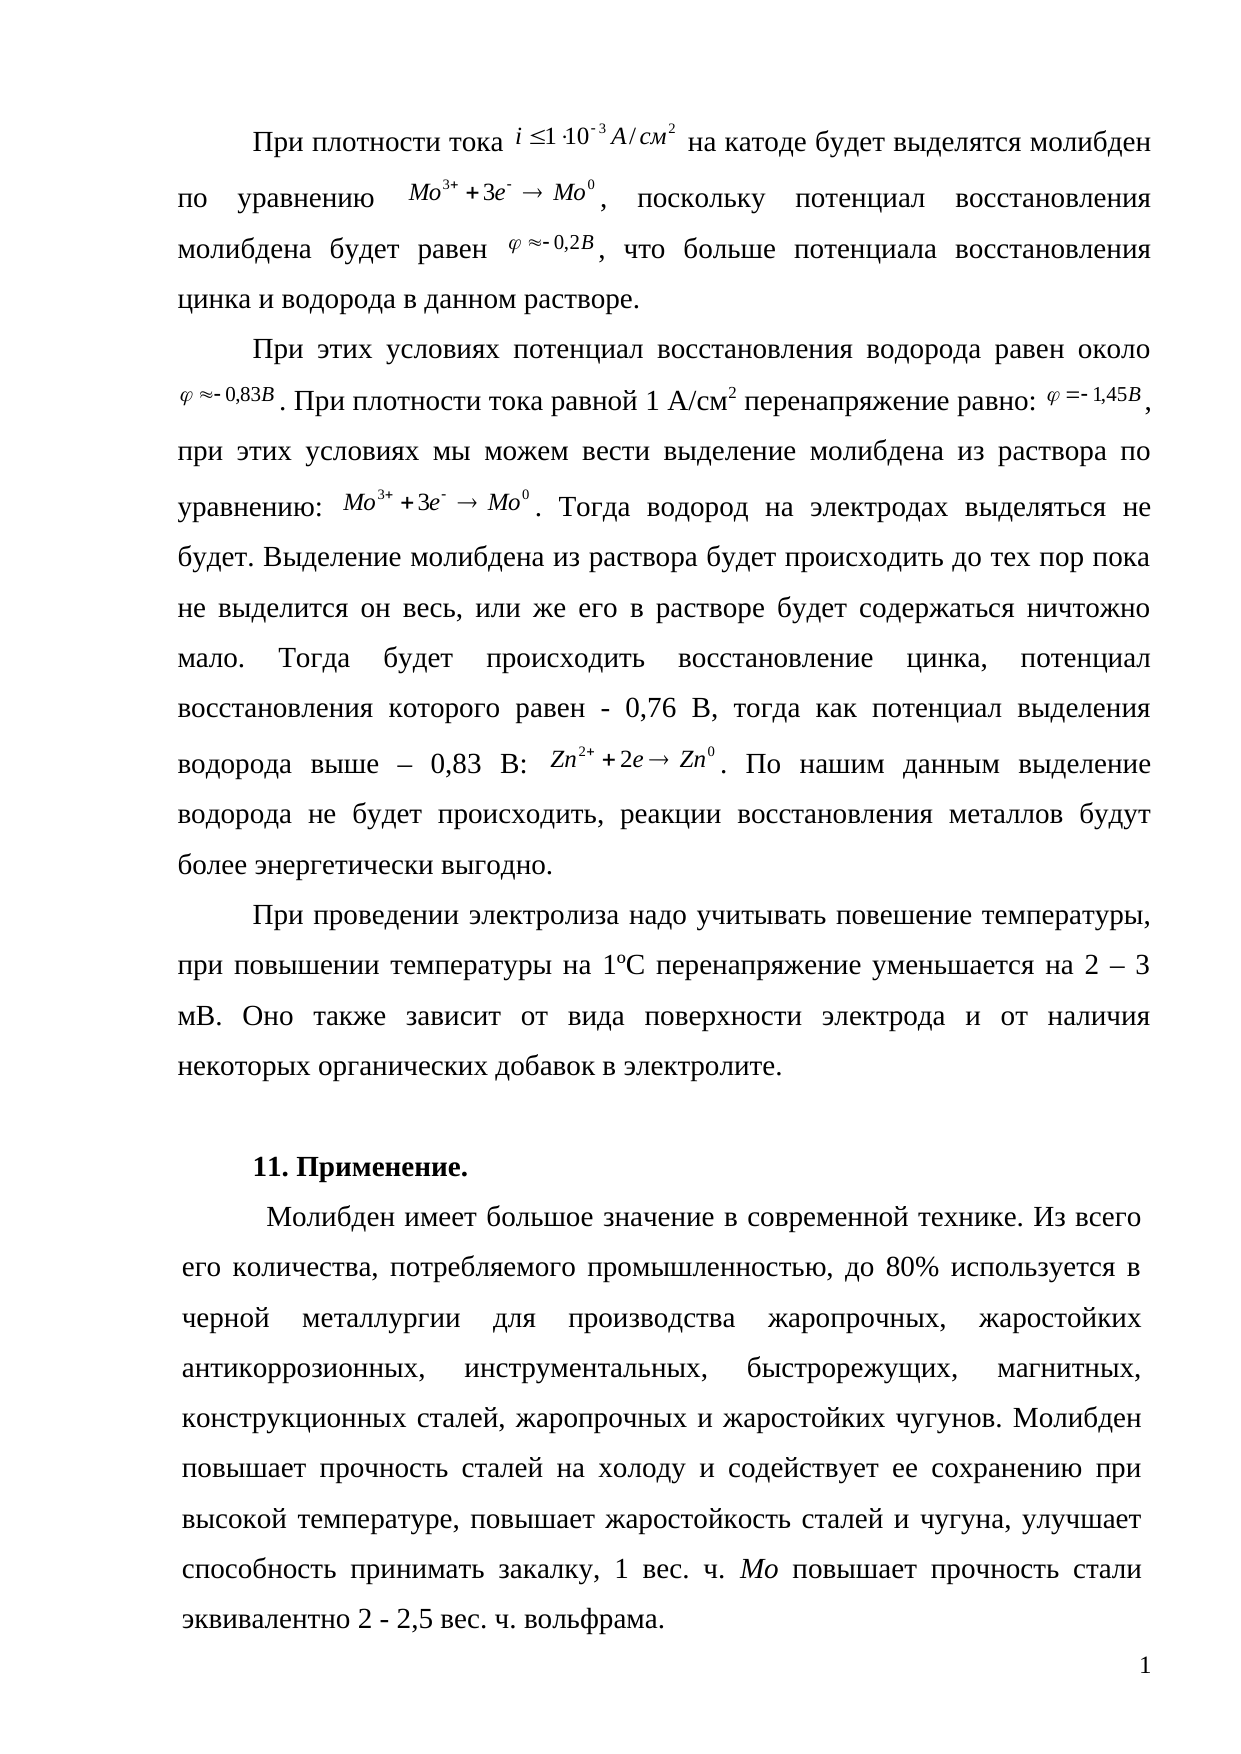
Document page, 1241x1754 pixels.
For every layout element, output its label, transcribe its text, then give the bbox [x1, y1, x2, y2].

text При плотности тока на катоде будет выделятся молибден по уравнению , поскольку потенциал восстановления молибдена будет равен , что больше потенциала восстановления цинка и водорода в данном растворе. [177, 118, 1152, 315]
text При проведении электролиза надо учитывать повешение температуры, при повышении температуры на 1ºС перенапряжение уменьшается на 2 – 3 мВ. Оно также зависит от вида поверхности электрода и от наличия некоторых органических добавок в электролите. [177, 897, 1152, 1082]
text 11. Применение. [177, 1149, 1152, 1182]
text Молибден имеет большое значение в современной технике. Из всего его количества, потребляемого промышленностью, до 80% используется в черной металлургии для производства жаропрочных, жаростойких антикоррозионных, инструментальных, быстрорежущих, магнитных, конструкционных сталей, жаропрочных и жаростойких чугунов. Молибден повышает прочность сталей на холоду и содействует ее сохранению при высокой температуре, повышает жаростойкость сталей и чугуна, улучшает способность принимать закалку, 1 вес. ч. Мо повышает прочность стали эквивалентно 2 - 2,5 вес. ч. вольфрама. [182, 1199, 1142, 1635]
text При этих условиях потенциал восстановления водорода равен около . При плотности тока равной 1 А/см2 перенапряжение равно: , при этих условиях мы можем вести выделение молибдена из раствора по уравнению: . Тогда водород на электродах выделяться не будет. Выделение молибдена из раствора будет происходить до тех пор пока не выделится он весь, или же его в растворе будет содержаться ничтожно мало. Тогда будет происходить восстановление цинка, потенциал восстановления которого равен - 0,76 В, тогда как потенциал выделения водорода выше – 0,83 В: . По нашим данным выделение водорода не будет происходить, реакции восстановления металлов будут более энергетически выгодно. [177, 332, 1152, 880]
